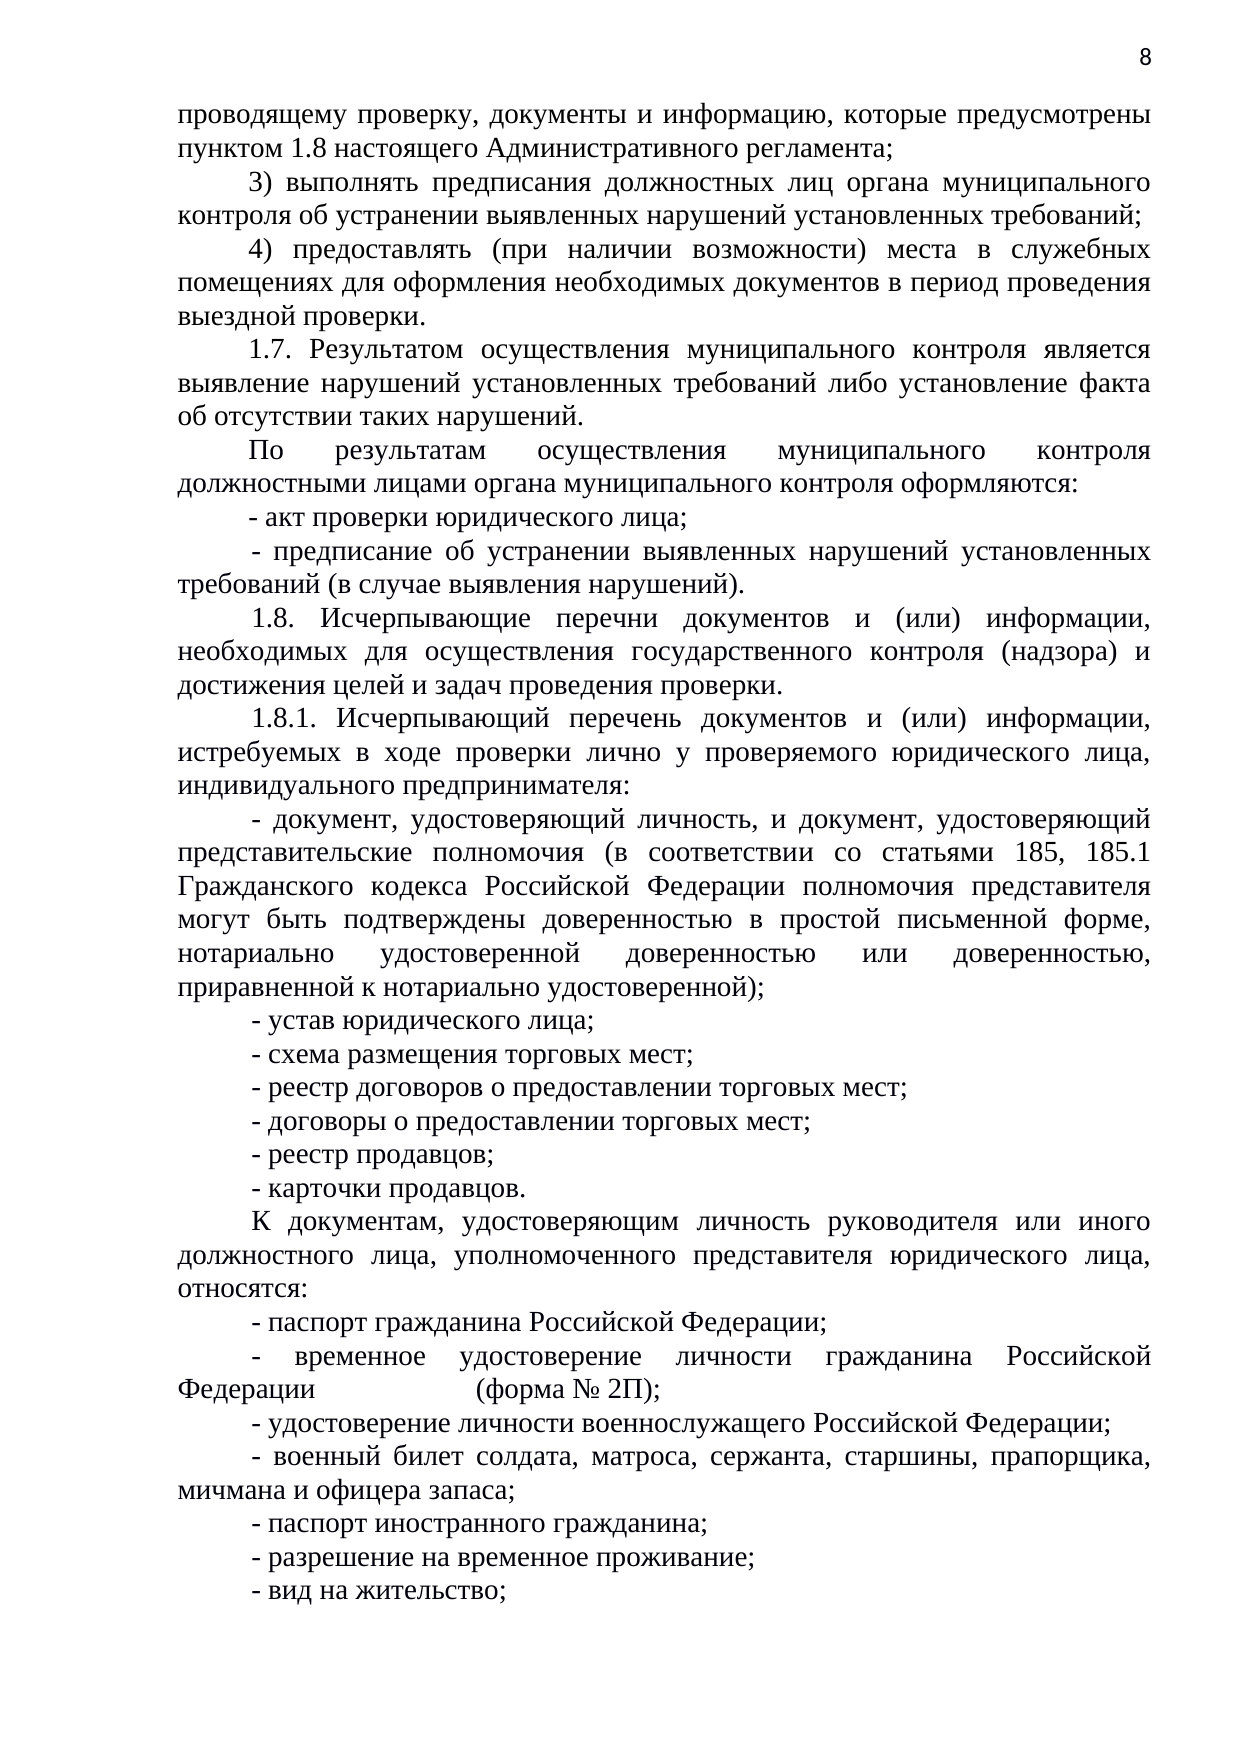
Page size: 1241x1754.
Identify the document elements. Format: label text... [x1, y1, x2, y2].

text - предписание об устранении выявленных нарушений установленных требований (в случае выявления нарушений). [177, 533, 1152, 600]
text 1.7. Результатом осуществления муниципального контроля является выявление нарушений установленных требований либо установление факта об отсутствии таких нарушений. [177, 331, 1152, 432]
text - устав юридического лица; [177, 1002, 1152, 1036]
text К документам, удостоверяющим личность руководителя или иного должностного лица, уполномоченного представителя юридического лица, относятся: [177, 1203, 1152, 1304]
text - паспорт гражданина Российской Федерации; [177, 1304, 1152, 1338]
text - документ, удостоверяющий личность, и документ, удостоверяющий представительские полномочия (в соответствии со статьями 185, 185.1 Гражданского кодекса Российской Федерации полномочия представителя могут быть подтверждены доверенностью в простой письменной форме, нотариально удостоверенной доверенностью или доверенностью, приравненной к нотариально удостоверенной); [177, 801, 1152, 1002]
text 1.8.1. Исчерпывающий перечень документов и (или) информации, истребуемых в ходе проверки лично у проверяемого юридического лица, индивидуального предпринимателя: [177, 700, 1152, 801]
text - акт проверки юридического лица; [177, 499, 1152, 533]
text - удостоверение личности военнослужащего Российской Федерации; [177, 1405, 1152, 1438]
text - реестр продавцов; [177, 1136, 1152, 1170]
text - паспорт иностранного гражданина; [177, 1505, 1152, 1539]
text - временное удостоверение личности гражданина Российской Федерации (форма № 2П); [177, 1338, 1152, 1405]
text - договоры о предоставлении торговых мест; [177, 1103, 1152, 1136]
text По результатам осуществления муниципального контроля должностными лицами органа муниципального контроля оформляются: [177, 432, 1152, 499]
text 1.8. Исчерпывающие перечни документов и (или) информации, необходимых для осуществления государственного контроля (надзора) и достижения целей и задач проведения проверки. [177, 600, 1152, 700]
text 4) предоставлять (при наличии возможности) места в служебных помещениях для оформления необходимых документов в период проведения выездной проверки. [177, 231, 1152, 331]
text - разрешение на временное проживание; [177, 1539, 1152, 1572]
text 3) выполнять предписания должностных лиц органа муниципального контроля об устранении выявленных нарушений установленных требований; [177, 164, 1152, 231]
text - карточки продавцов. [177, 1170, 1152, 1203]
text - реестр договоров о предоставлении торговых мест; [177, 1069, 1152, 1103]
text - военный билет солдата, матроса, сержанта, старшины, прапорщика, мичмана и офицера запаса; [177, 1438, 1152, 1505]
text - вид на жительство; [177, 1572, 1152, 1606]
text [177, 97, 1152, 164]
text - схема размещения торговых мест; [177, 1036, 1152, 1069]
